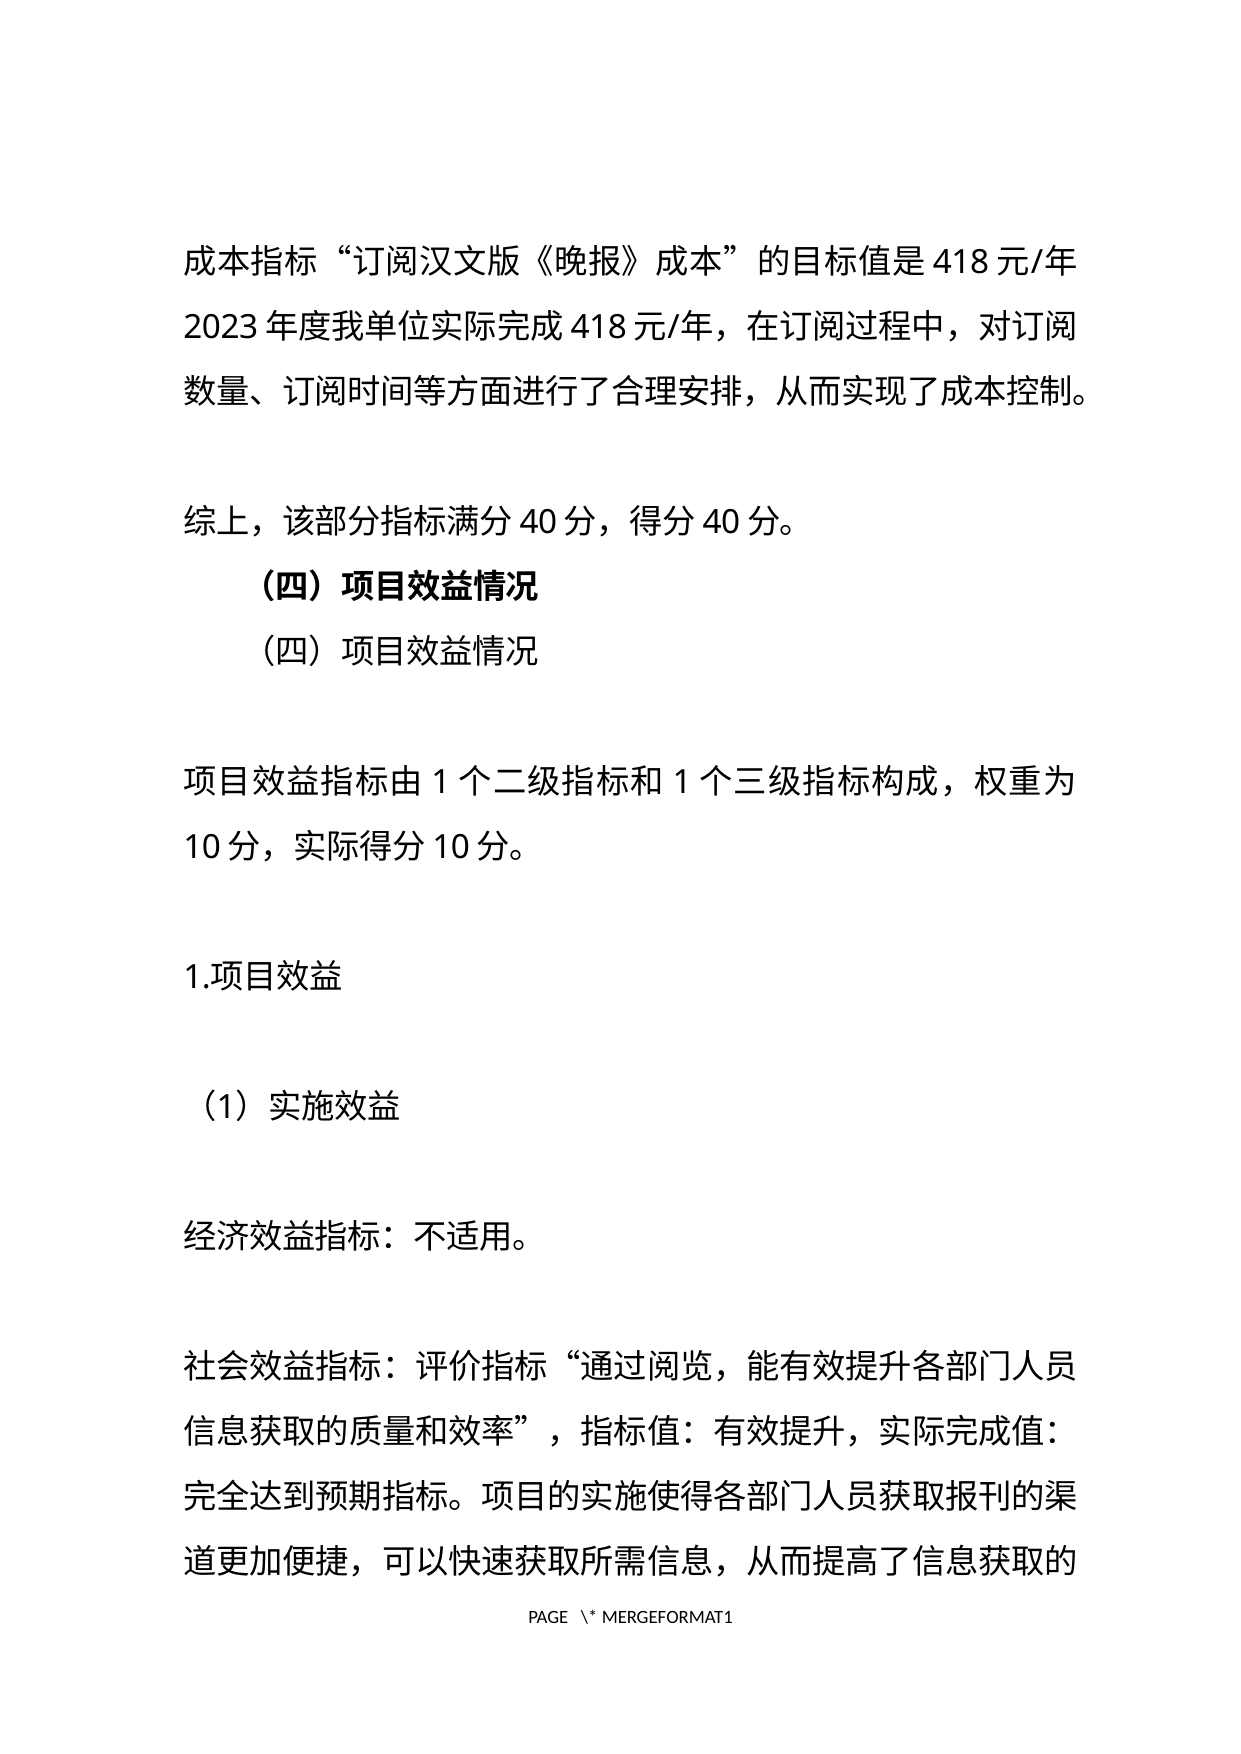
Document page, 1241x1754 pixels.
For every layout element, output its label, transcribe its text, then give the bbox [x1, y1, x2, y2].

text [183, 162, 1078, 552]
text （四）项目效益情况 [183, 552, 1078, 617]
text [183, 617, 1078, 1592]
